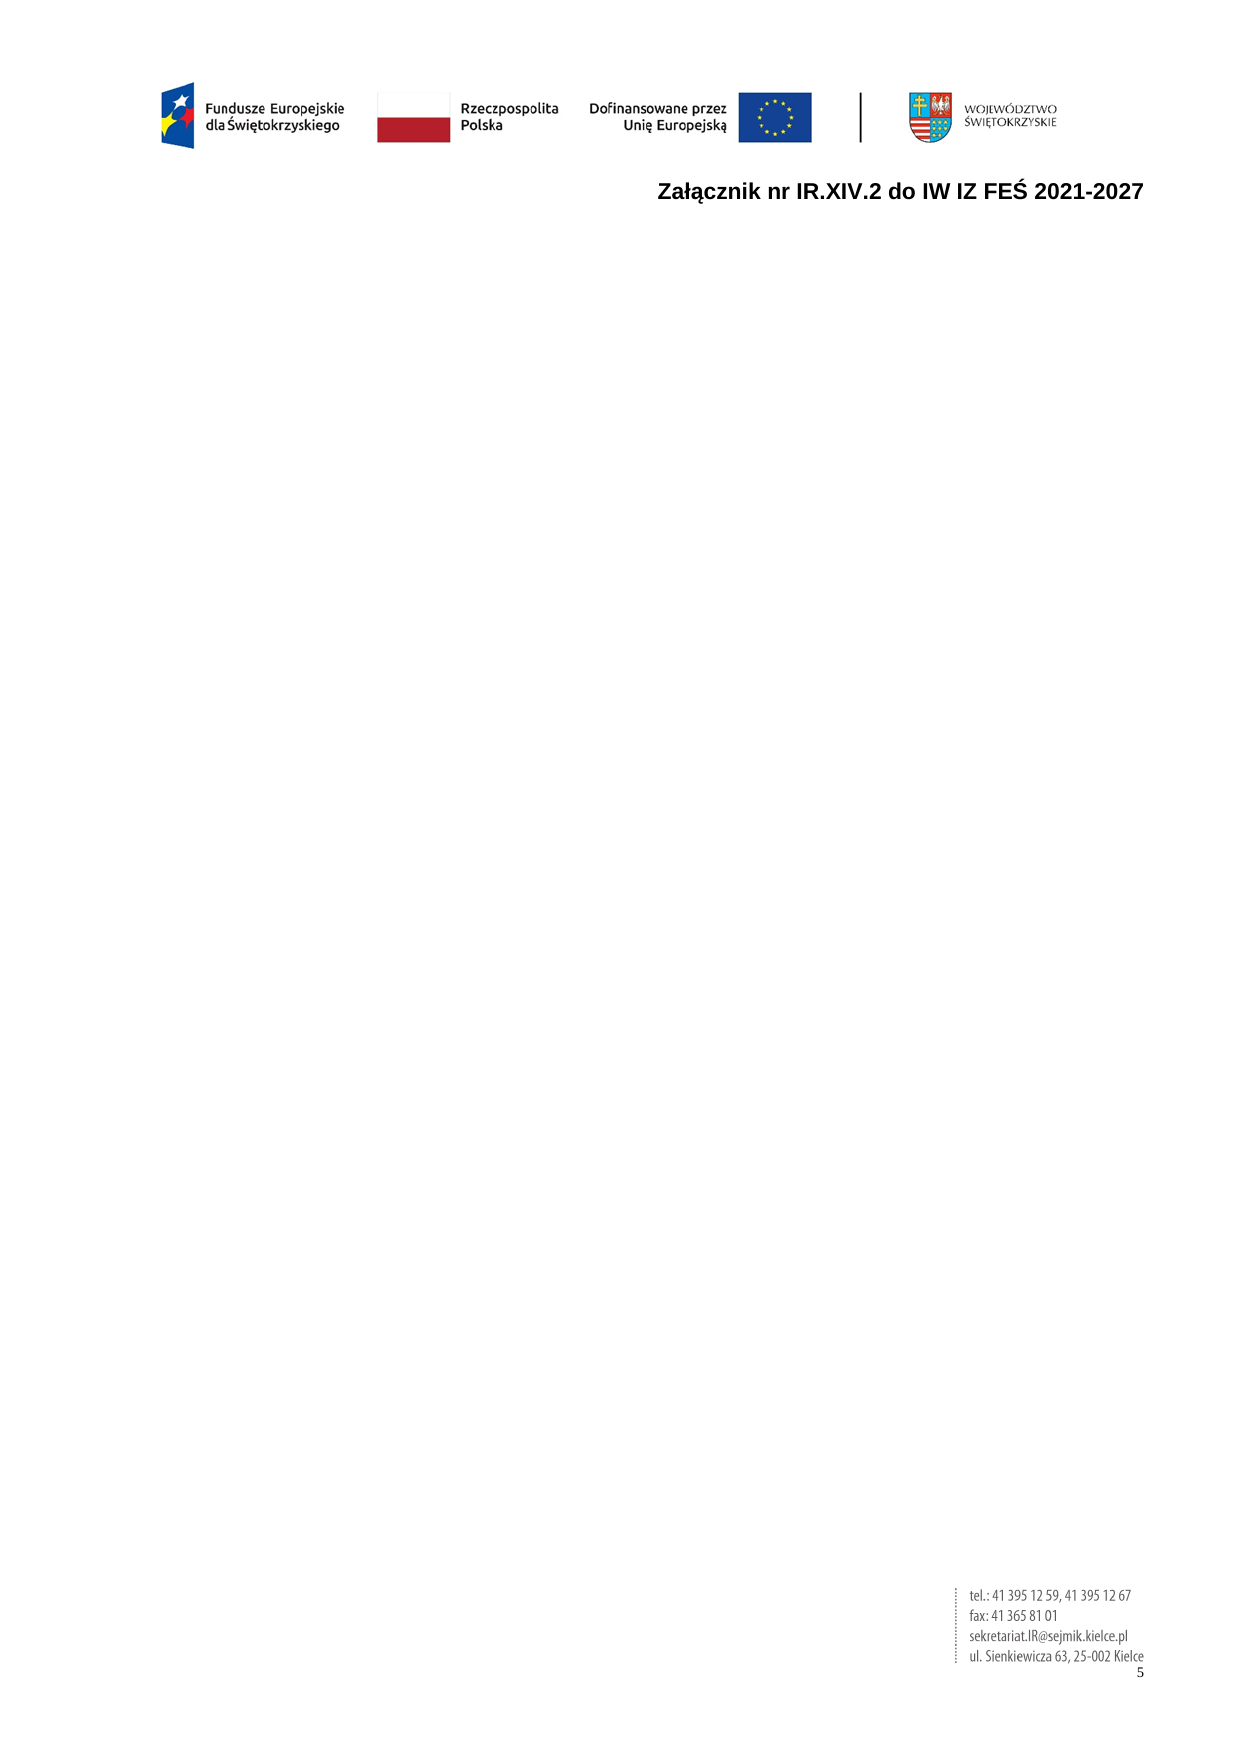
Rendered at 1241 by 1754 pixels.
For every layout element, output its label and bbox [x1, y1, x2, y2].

picture [954, 1588, 1144, 1664]
